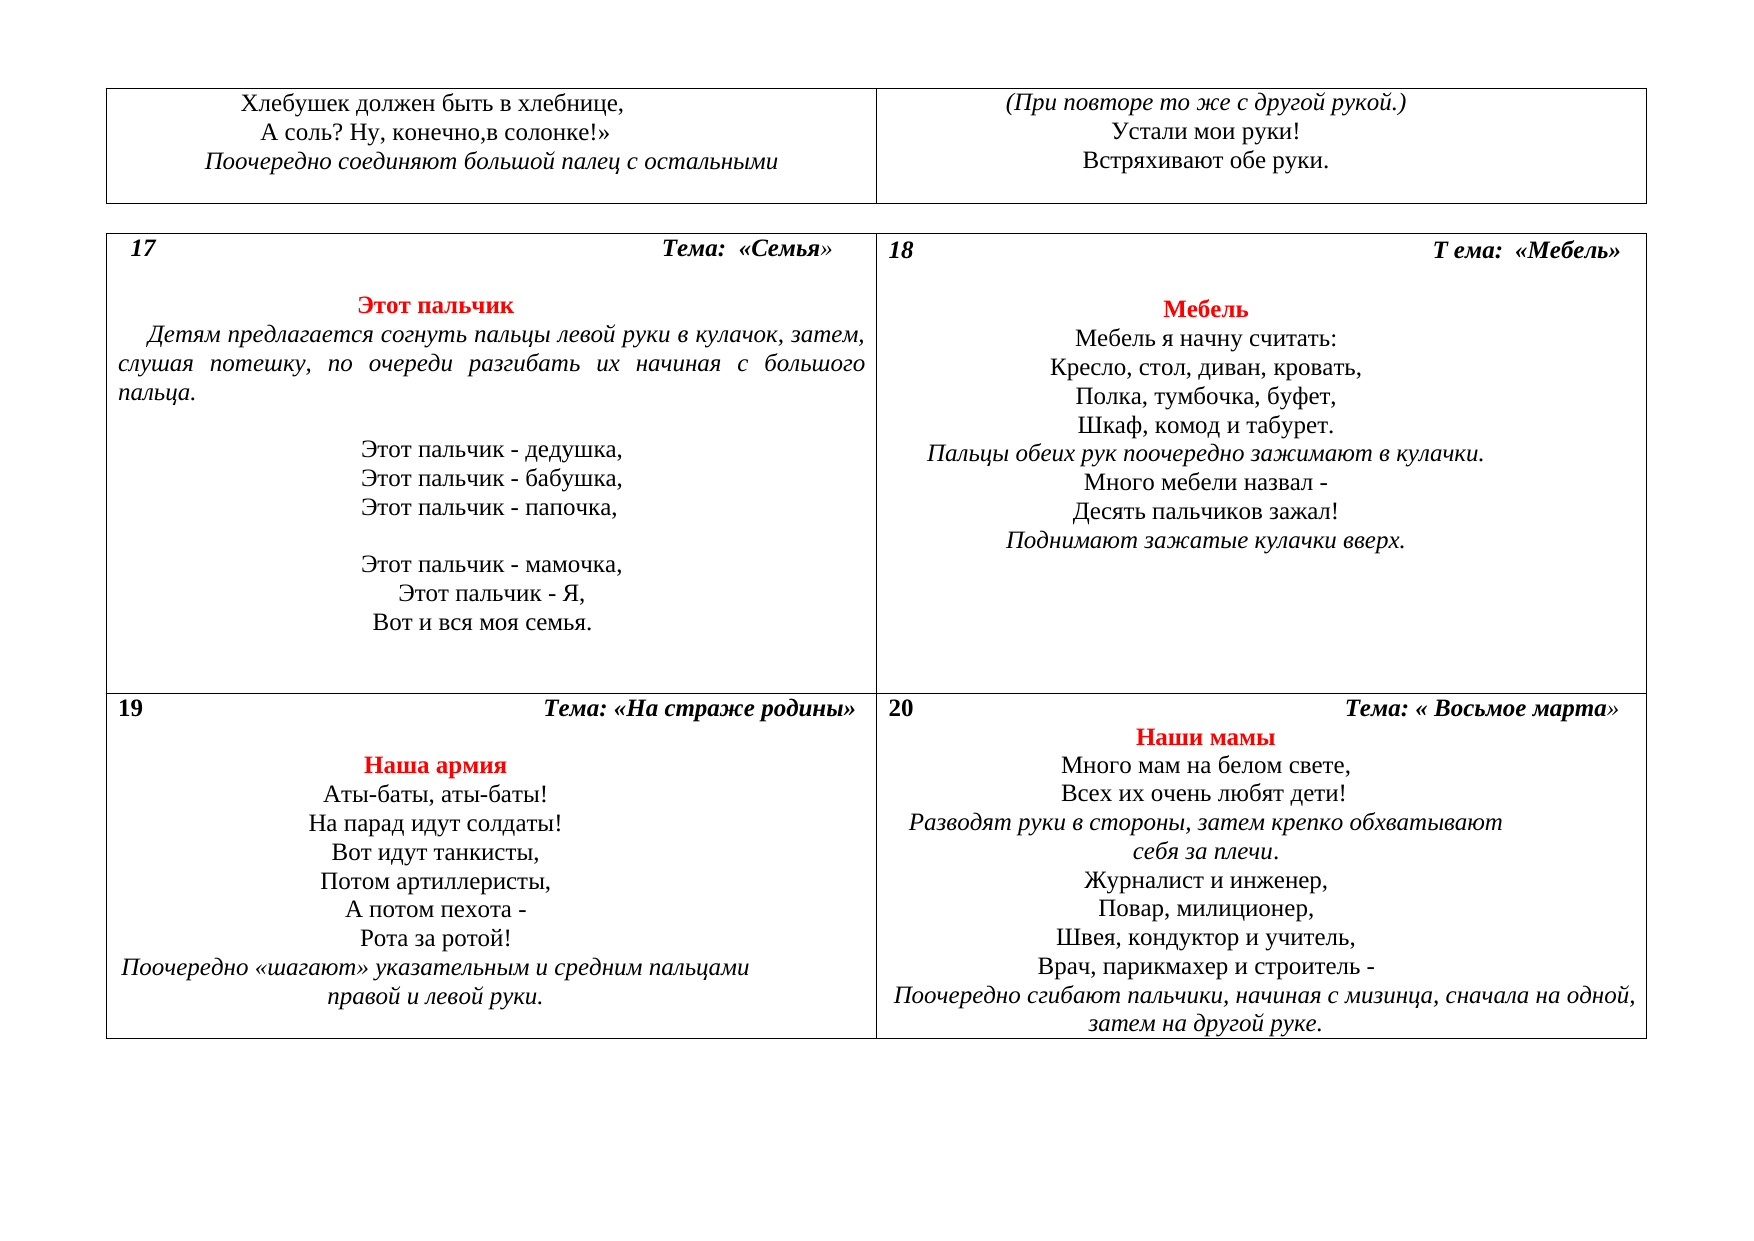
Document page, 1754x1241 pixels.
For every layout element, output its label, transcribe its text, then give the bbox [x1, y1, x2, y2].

table_header Хлебушек должен быть в хлебнице, А соль? Ну, конечно,в солонке!» Поочередно соединяют большой палец с остальными [107, 89, 876, 202]
table_header 18 Т ема: «Мебель» Мебель Мебель я начну считать: Кресло, стол, диван, кровать, Полка, тумбочка, буфет, Шкаф, комод и табурет. Пальцы обеих рук поочередно зажимают в кулачки. Много мебели назвал - Десять пальчиков зажал! Поднимают зажатые кулачки вверх. [877, 234, 1646, 693]
table_header 17 Тема: «Семья» Этот пальчик Детям предлагается согнуть пальцы левой руки в кулачок, затем, слушая потешку, по очереди разгибать их начиная с большого пальца. Этот пальчик - дедушка, Этот пальчик - бабушка, Этот пальчик - папочка, Этот пальчик - мамочка, Этот пальчик - Я, Вот и вся моя семья. [107, 234, 876, 693]
table_header (При повторе то же с другой рукой.) Устали мои руки! Встряхивают обе руки. [877, 89, 1646, 202]
table_cell 20 Тема: « Восьмое марта» Наши мамы Много мам на белом свете, Всех их очень любят дети! Разводят руки в стороны, затем крепко обхватывают себя за плечи. Журналист и инженер, Повар, милиционер, Швея, кондуктор и учитель, Врач, парикмахер и строитель - Поочередно сгибают пальчики, начиная с мизинца, сначала на одной, затем на другой руке. [877, 694, 1646, 1038]
table_cell 19 Тема: «На страже родины» Наша армия Аты-баты, аты-баты! На парад идут солдаты! Вот идут танкисты, Потом артиллеристы, А потом пехота - Рота за ротой! Поочередно «шагают» указательным и средним пальцами правой и левой руки. [107, 694, 876, 1038]
